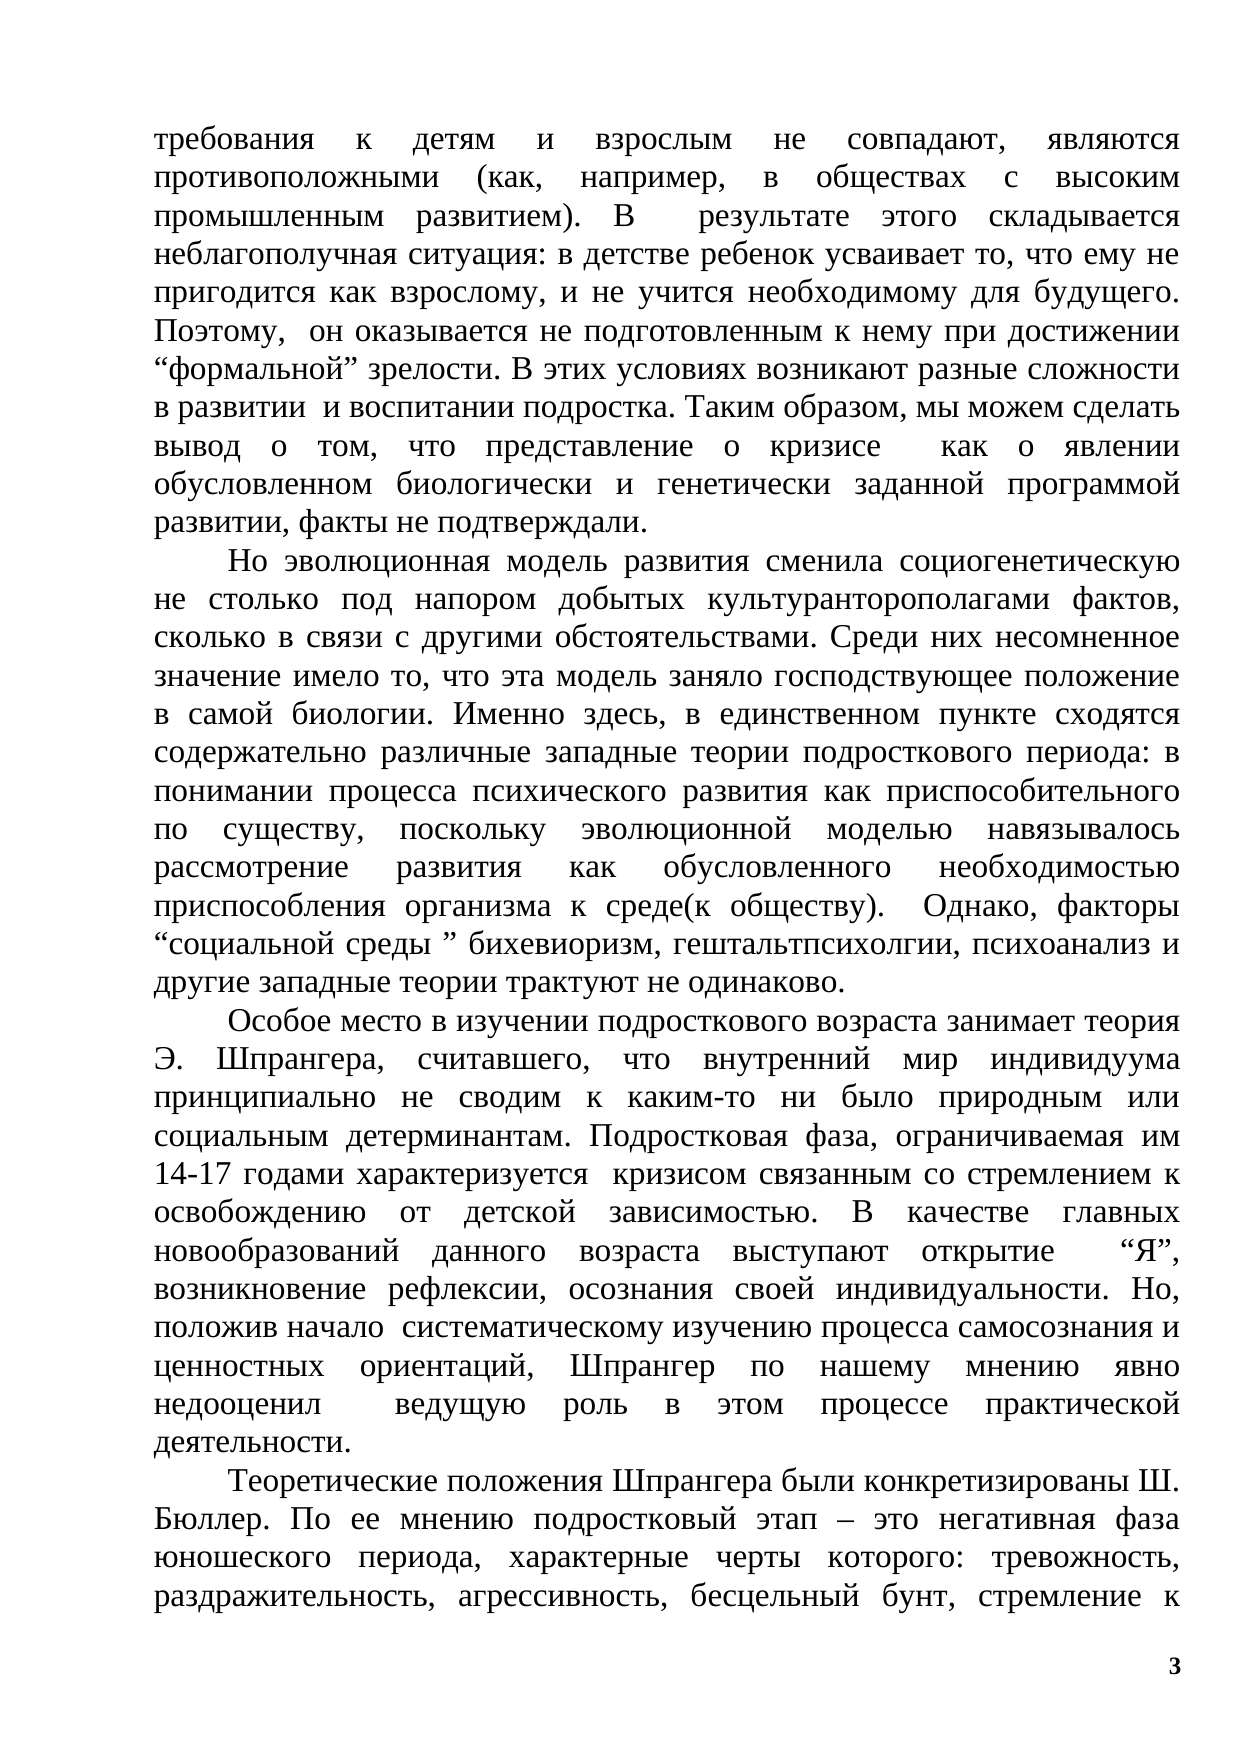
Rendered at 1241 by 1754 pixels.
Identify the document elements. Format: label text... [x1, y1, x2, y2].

text Особое место в изучении подросткового возраста занимает теория Э. Шпрангера, считавшего, что внутренний мир индивидуума принципиально не сводим к каким-то ни было природным или социальным детерминантам. Подростковая фаза, ограничиваемая им 14-17 годами характеризуется кризисом связанным со стремлением к освобождению от детской зависимостью. В качестве главных новообразований данного возраста выступают открытие “Я”, возникновение рефлексии, осознания своей индивидуальности. Но, положив начало систематическому изучению процесса самосознания и ценностных ориентаций, Шпрангер по нашему мнению явно недооценил ведущую роль в этом процессе практической деятельности. [153, 1000, 1181, 1460]
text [153, 1460, 1181, 1613]
text Но эволюционная модель развития сменила социогенетическую не столько под напором добытых культуранторополагами фактов, сколько в связи с другими обстоятельствами. Среди них несомненное значение имело то, что эта модель заняло господствующее положение в самой биологии. Именно здесь, в единственном пункте сходятся содержательно различные западные теории подросткового периода: в понимании процесса психического развития как приспособительного по существу, поскольку эволюционной моделью навязывалось рассмотрение развития как обусловленного необходимостью приспособления организма к среде(к обществу). Однако, факторы “социальной среды ” бихевиоризм, гештальтпсихолгии, психоанализ и другие западные теории трактуют не одинаково. [153, 540, 1181, 1000]
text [153, 118, 1181, 540]
